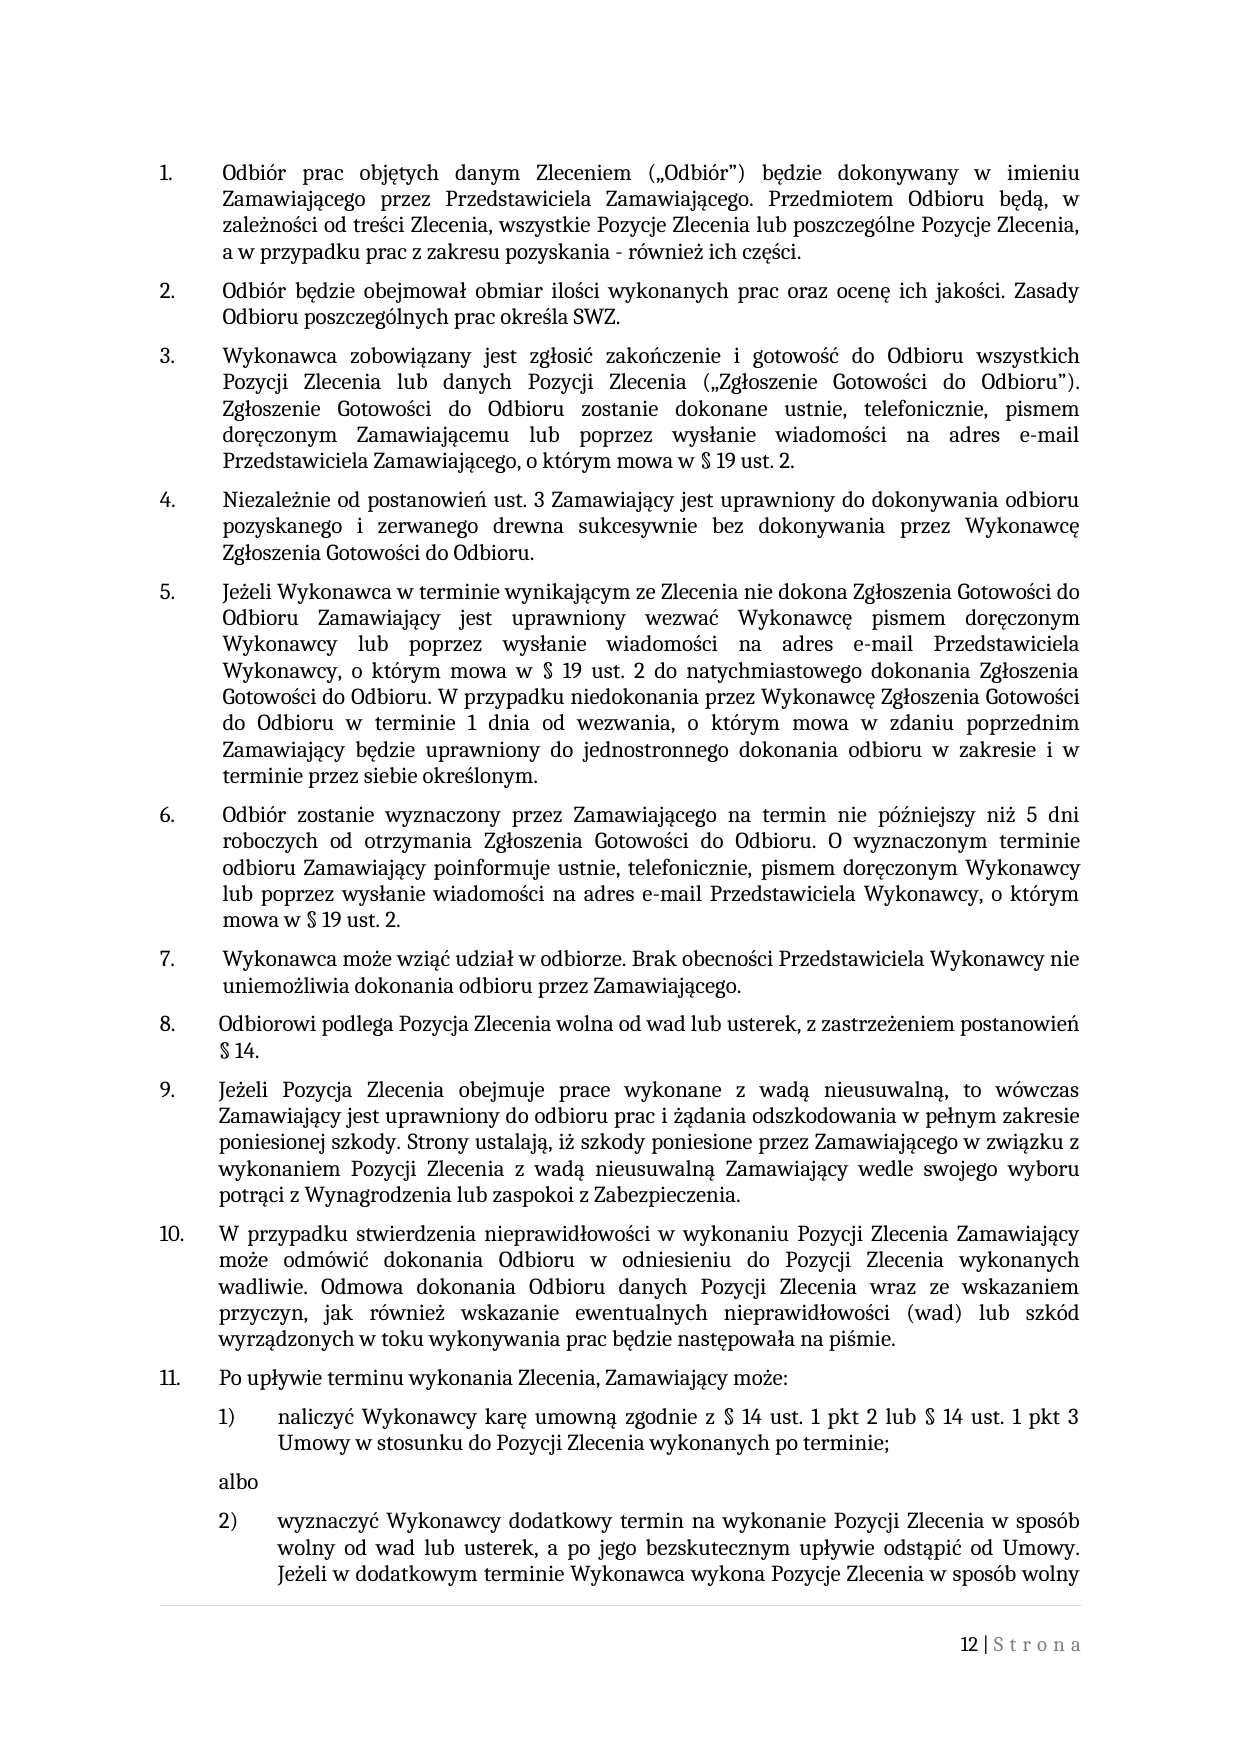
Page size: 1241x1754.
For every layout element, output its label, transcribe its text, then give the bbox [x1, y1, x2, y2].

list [218, 1508, 1081, 1587]
list Odbiór prac objętych danym Zleceniem („Odbiór”) będzie dokonywany w imieniu Zamawiającego przez Przedstawiciela Zamawiającego. Przedmiotem Odbioru będą, w zależności od treści Zlecenia, wszystkie Pozycje Zlecenia lub poszczególne Pozycje Zlecenia, a w przypadku prac z zakresu pozyskania - również ich części. [159, 159, 1081, 265]
list Jeżeli Wykonawca w terminie wynikającym ze Zlecenia nie dokona Zgłoszenia Gotowości do Odbioru Zamawiający jest uprawniony wezwać Wykonawcę pismem doręczonym Wykonawcy lub poprzez wysłanie wiadomości na adres e-mail Przedstawiciela Wykonawcy, o którym mowa w § 19 ust. 2 do natychmiastowego dokonania Zgłoszenia Gotowości do Odbioru. W przypadku niedokonania przez Wykonawcę Zgłoszenia Gotowości do Odbioru w terminie 1 dnia od wezwania, o którym mowa w zdaniu poprzednim Zamawiający będzie uprawniony do jednostronnego dokonania odbioru w zakresie i w terminie przez siebie określonym. [159, 578, 1081, 789]
list Odbiór zostanie wyznaczony przez Zamawiającego na termin nie późniejszy niż 5 dni roboczych od otrzymania Zgłoszenia Gotowości do Odbioru. O wyznaczonym terminie odbioru Zamawiający poinformuje ustnie, telefonicznie, pismem doręczonym Wykonawcy lub poprzez wysłanie wiadomości na adres e-mail Przedstawiciela Wykonawcy, o którym mowa w § 19 ust. 2. [159, 802, 1081, 933]
list Odbiór będzie obejmował obmiar ilości wykonanych prac oraz ocenę ich jakości. Zasady Odbioru poszczególnych prac określa SWZ. [159, 277, 1081, 330]
list Wykonawca może wziąć udział w odbiorze. Brak obecności Przedstawiciela Wykonawcy nie uniemożliwia dokonania odbioru przez Zamawiającego. [159, 946, 1081, 999]
list naliczyć Wykonawcy karę umowną zgodnie z § 14 ust. 1 pkt 2 lub § 14 ust. 1 pkt 3 Umowy w stosunku do Pozycji Zlecenia wykonanych po terminie; [218, 1404, 1081, 1457]
list W przypadku stwierdzenia nieprawidłowości w wykonaniu Pozycji Zlecenia Zamawiający może odmówić dokonania Odbioru w odniesieniu do Pozycji Zlecenia wykonanych wadliwie. Odmowa dokonania Odbioru danych Pozycji Zlecenia wraz ze wskazaniem przyczyn, jak również wskazanie ewentualnych nieprawidłowości (wad) lub szkód wyrządzonych w toku wykonywania prac będzie następowała na piśmie. [159, 1221, 1081, 1352]
list Odbiorowi podlega Pozycja Zlecenia wolna od wad lub usterek, z zastrzeżeniem postanowień § 14. [159, 1011, 1081, 1064]
list Po upływie terminu wykonania Zlecenia, Zamawiający może: [159, 1365, 1081, 1391]
list Niezależnie od postanowień ust. 3 Zamawiający jest uprawniony do dokonywania odbioru pozyskanego i zerwanego drewna sukcesywnie bez dokonywania przez Wykonawcę Zgłoszenia Gotowości do Odbioru. [159, 487, 1081, 566]
text albo [218, 1469, 1081, 1495]
list Jeżeli Pozycja Zlecenia obejmuje prace wykonane z wadą nieusuwalną, to wówczas Zamawiający jest uprawniony do odbioru prac i żądania odszkodowania w pełnym zakresie poniesionej szkody. Strony ustalają, iż szkody poniesione przez Zamawiającego w związku z wykonaniem Pozycji Zlecenia z wadą nieusuwalną Zamawiający wedle swojego wyboru potrąci z Wynagrodzenia lub zaspokoi z Zabezpieczenia. [159, 1076, 1081, 1208]
list Wykonawca zobowiązany jest zgłosić zakończenie i gotowość do Odbioru wszystkich Pozycji Zlecenia lub danych Pozycji Zlecenia („Zgłoszenie Gotowości do Odbioru”). Zgłoszenie Gotowości do Odbioru zostanie dokonane ustnie, telefonicznie, pismem doręczonym Zamawiającemu lub poprzez wysłanie wiadomości na adres e-mail Przedstawiciela Zamawiającego, o którym mowa w § 19 ust. 2. [159, 343, 1081, 474]
